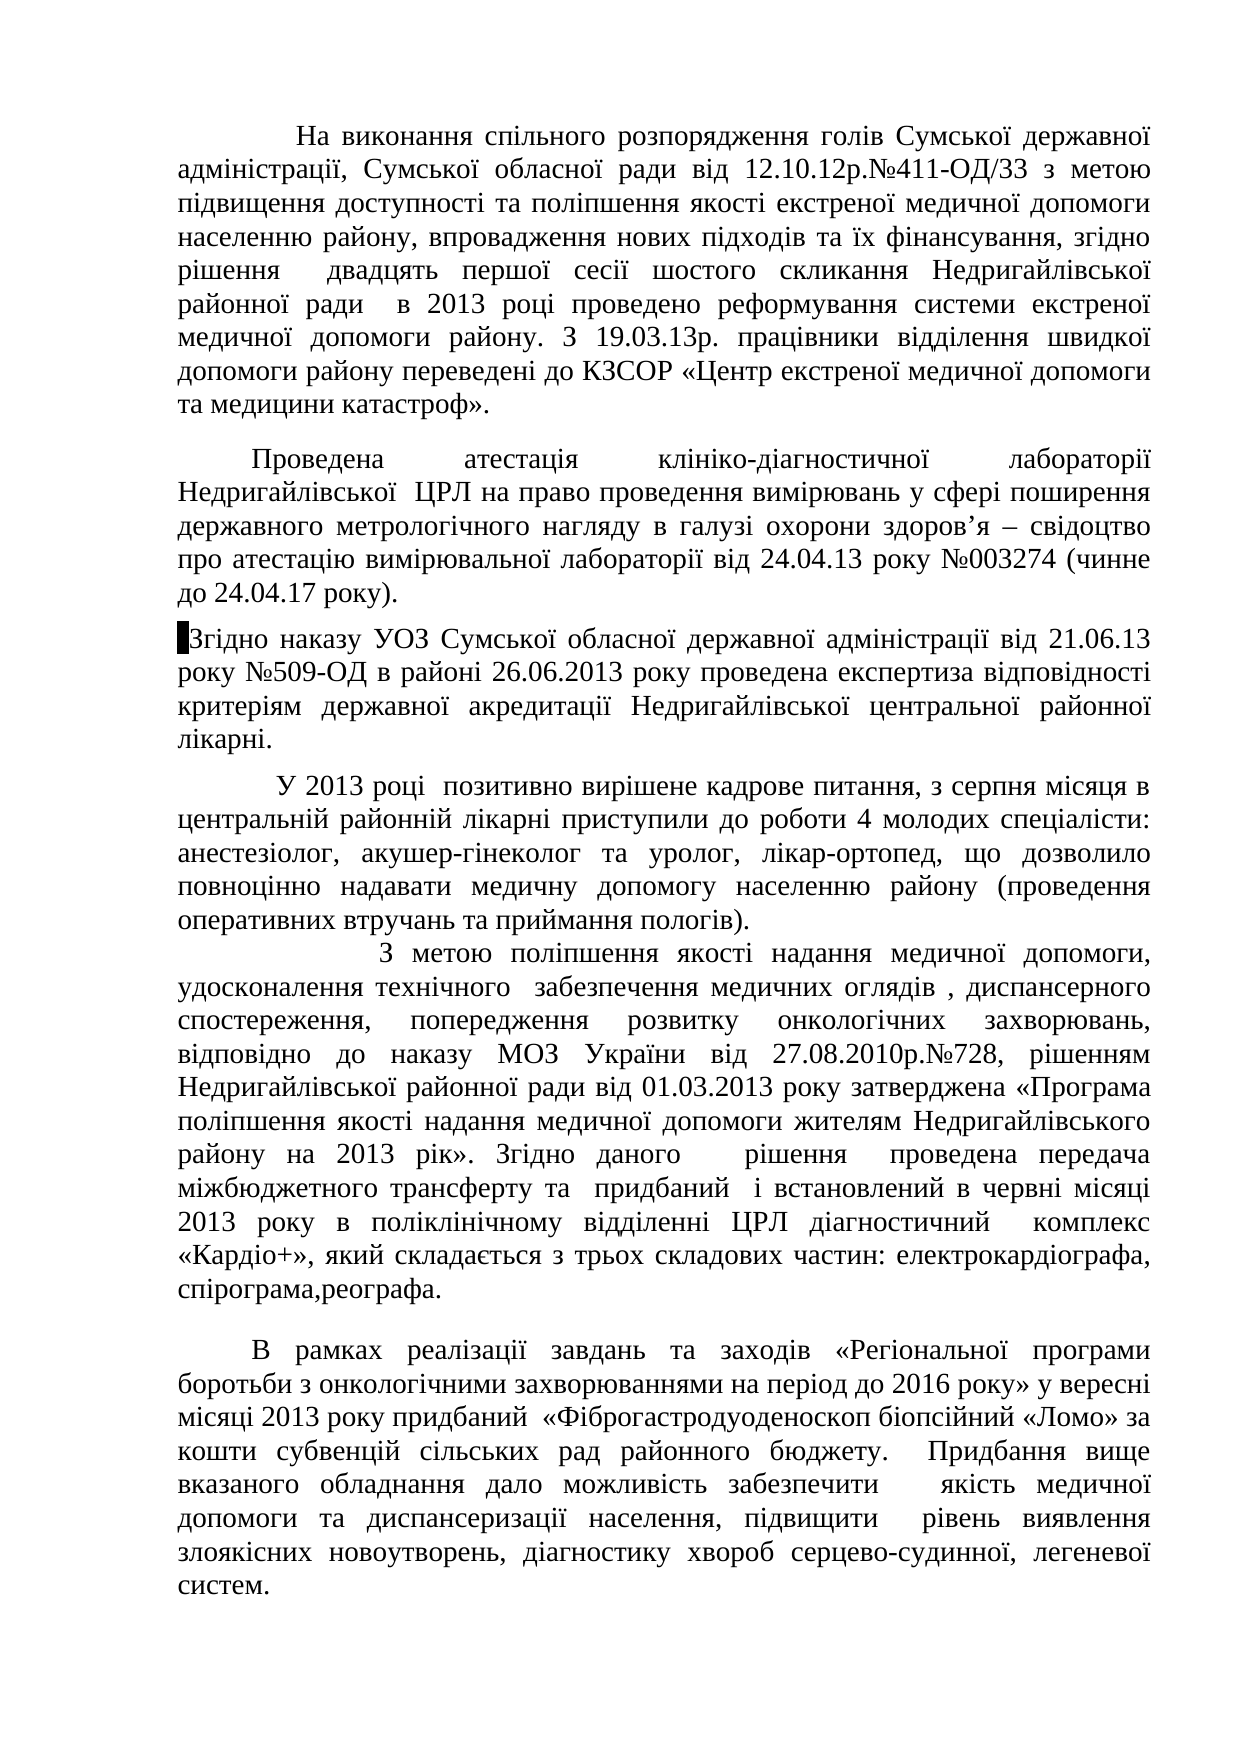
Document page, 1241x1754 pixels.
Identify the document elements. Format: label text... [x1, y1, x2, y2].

text Проведена атестація клініко-діагностичної лабораторії Недригайлівської ЦРЛ на право проведення вимірювань у сфері поширення державного метрологічного нагляду в галузі охорони здоров’я – свідоцтво про атестацію вимірювальної лабораторії від 24.04.13 року №003274 (чинне до 24.04.17 року). [177, 441, 1152, 608]
text З метою поліпшення якості надання медичної допомоги, удосконалення технічного забезпечення медичних оглядів , диспансерного спостереження, попередження розвитку онкологічних захворювань, відповідно до наказу МОЗ України від 27.08.2010р.№728, рішенням Недригайлівської районної ради від 01.03.2013 року затверджена «Програма поліпшення якості надання медичної допомоги жителям Недригайлівського району на 2013 рік». Згідно даного рішення проведена передача міжбюджетного трансферту та придбаний і встановлений в червні місяці 2013 року в поліклінічному відділенні ЦРЛ діагностичний комплекс «Кардіо+», який складається з трьох складових частин: електрокардіографа, спірограма,реографа. [177, 935, 1152, 1304]
text В рамках реалізації завдань та заходів «Регіональної програми боротьби з онкологічними захворюваннями на період до 2016 року» у вересні місяці 2013 року придбаний «Фіброгастродуоденоскоп біопсійний «Ломо» за кошти субвенцій сільських рад районного бюджету. Придбання вище вказаного обладнання дало можливість забезпечити якість медичної допомоги та диспансеризації населення, підвищити рівень виявлення злоякісних новоутворень, діагностику хвороб серцево-судинної, легеневої систем. [177, 1332, 1152, 1601]
text На виконання спільного розпорядження голів Сумської державної адміністрації, Сумської обласної ради від 12.10.12р.№411-ОД/33 з метою підвищення доступності та поліпшення якості екстреної медичної допомоги населенню району, впровадження нових підходів та їх фінансування, згідно рішення двадцять першої сесії шостого скликання Недригайлівської районної ради в 2013 році проведено реформування системи екстреної медичної допомоги району. З 19.03.13р. працівники відділення швидкої допомоги району переведені до КЗСОР «Центр екстреної медичної допомоги та медицини катастроф». [177, 118, 1152, 420]
text Згідно наказу УОЗ Сумської обласної державної адміністрації від 21.06.13 року №509-ОД в районі 26.06.2013 року проведена експертиза відповідності критеріям державної акредитації Недригайлівської центральної районної лікарні. [177, 621, 1152, 755]
text У 2013 році позитивно вирішене кадрове питання, з серпня місяця в центральній районній лікарні приступили до роботи 4 молодих спеціалісти: анестезіолог, акушер-гінеколог та уролог, лікар-ортопед, що дозволило повноцінно надавати медичну допомогу населенню району (проведення оперативних втручань та приймання пологів). [177, 768, 1152, 935]
